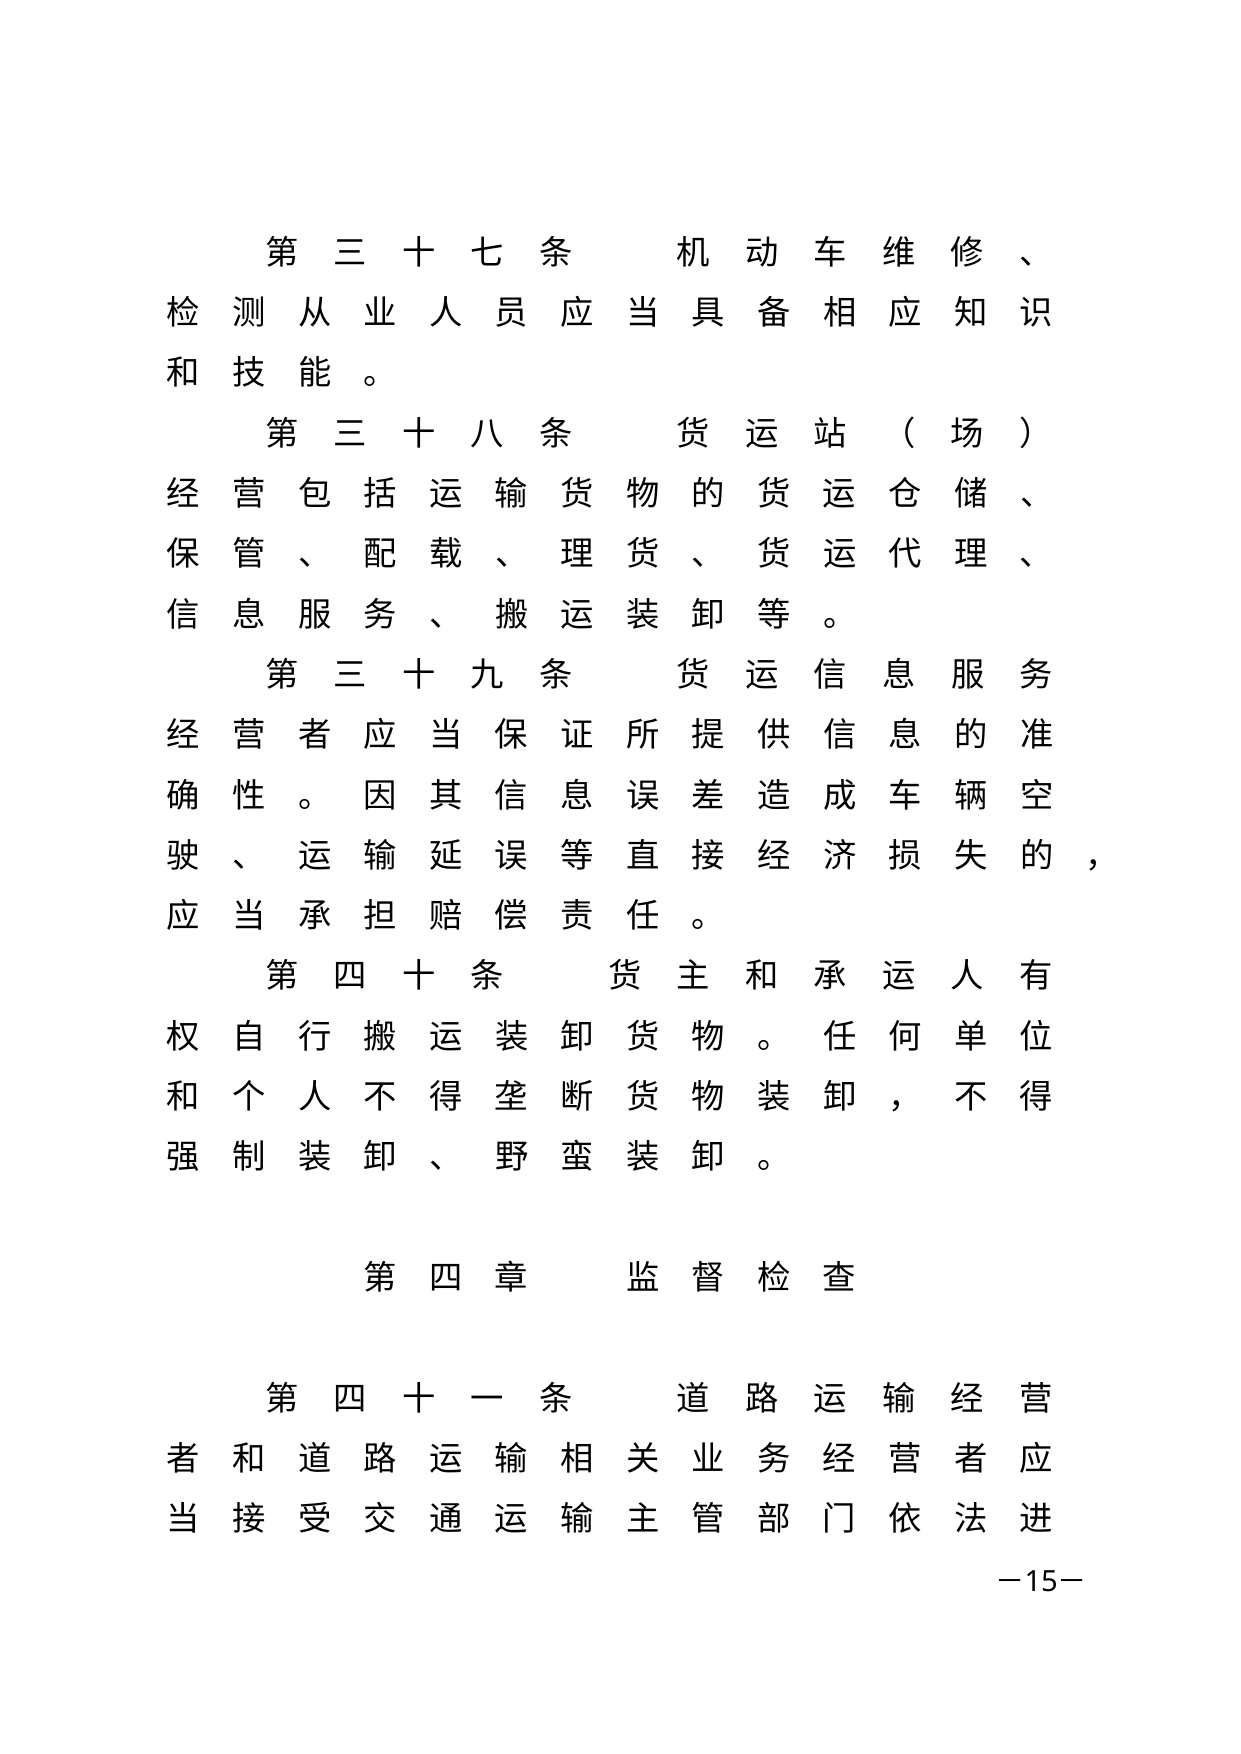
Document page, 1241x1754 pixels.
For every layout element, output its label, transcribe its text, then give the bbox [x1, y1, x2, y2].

text 第四十一条 道路运输经营者和道路运输相关业务经营者应当接受交通运输主管部门依法进行的监督检查，如实说明情况并提供所需资料。 [167, 1365, 1085, 1546]
text 第四十条 货主和承运人有权自行搬运装卸货物。任何单位和个人不得垄断货物装卸，不得强制装卸、野蛮装卸。 [167, 943, 1085, 1184]
text 第三十七条 机动车维修、检测从业人员应当具备相应知识和技能。 [167, 219, 1085, 400]
text 第四章 监督检查 [167, 1245, 1085, 1305]
text 第三十八条 货运站（场）经营包括运输货物的货运仓储、保管、配载、理货、货运代理、信息服务、搬运装卸等。 [167, 400, 1085, 642]
text 第三十九条 货运信息服务经营者应当保证所提供信息的准确性。因其信息误差造成车辆空驶、运输延误等直接经济损失的，应当承担赔偿责任。 [167, 642, 1085, 943]
